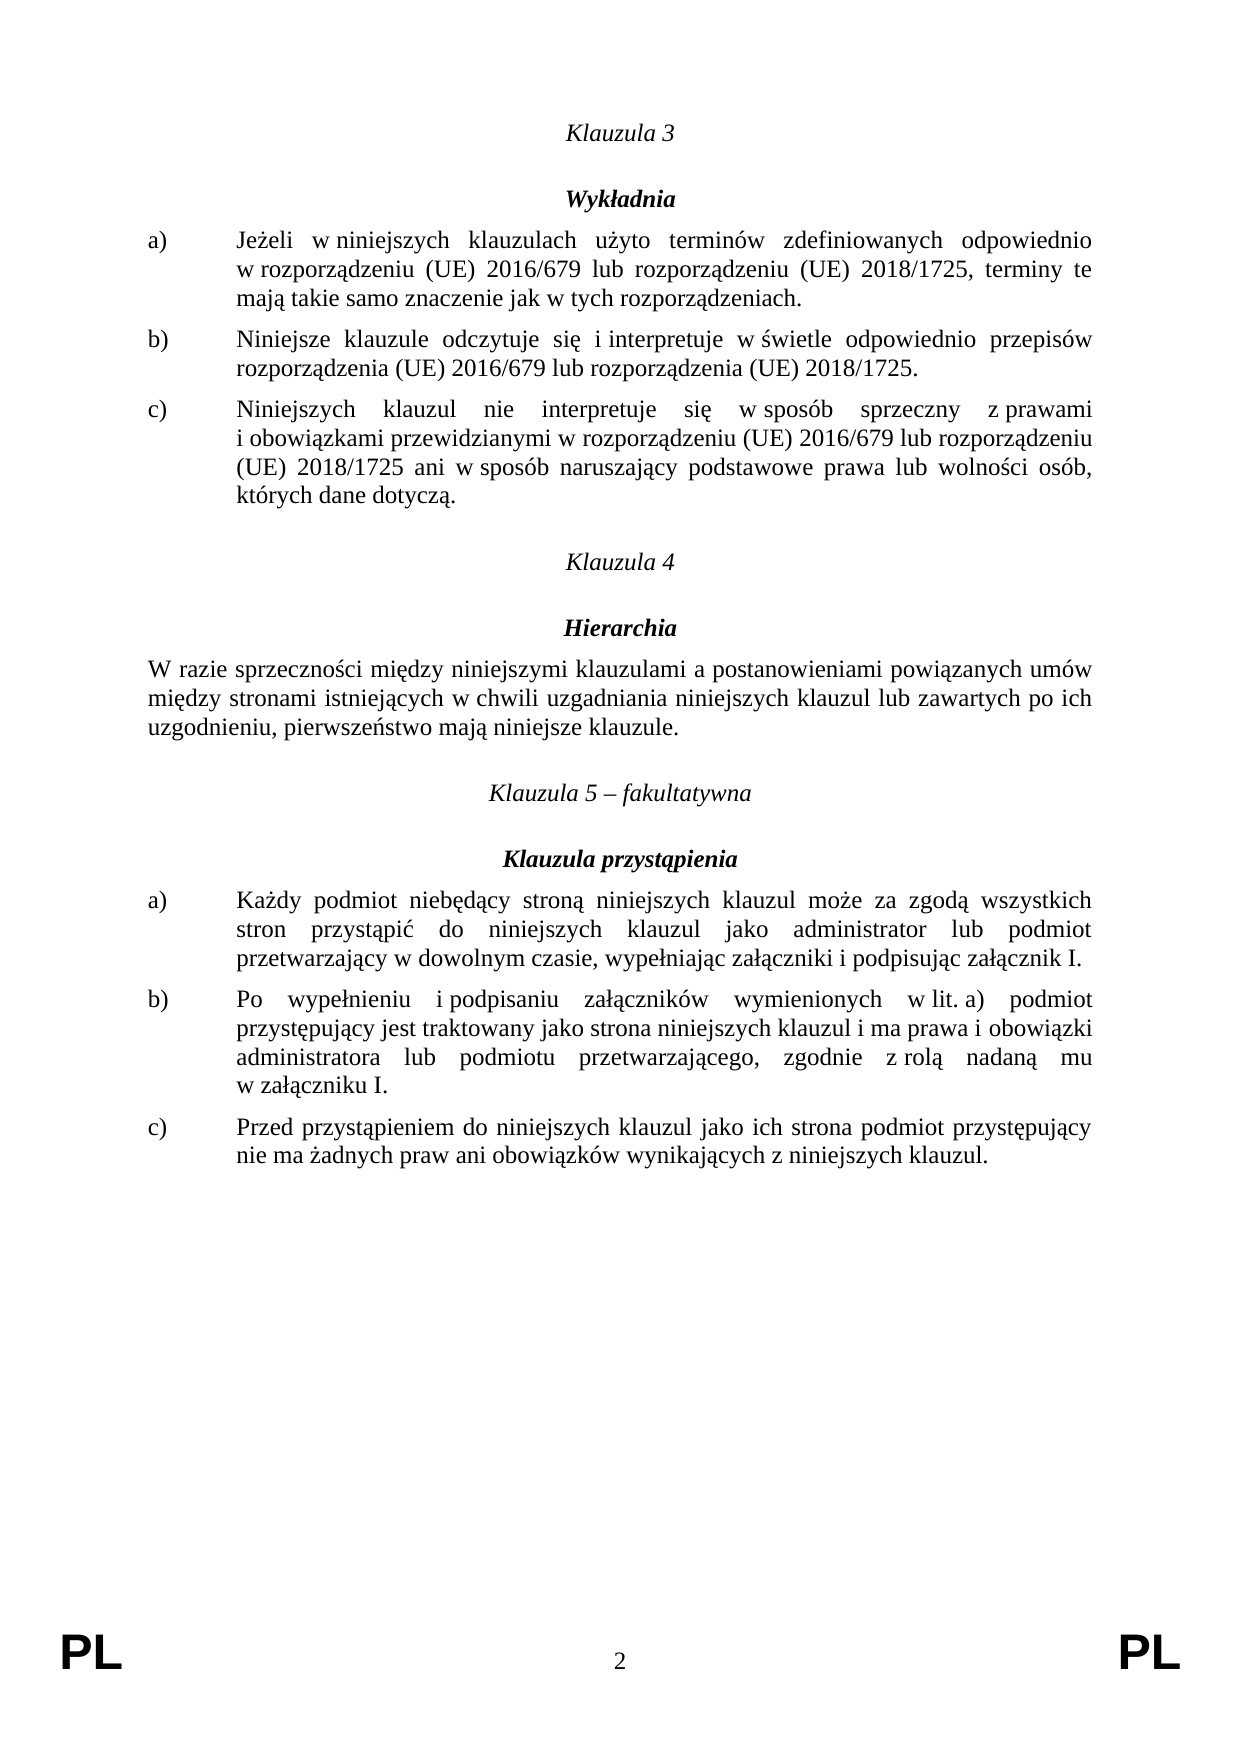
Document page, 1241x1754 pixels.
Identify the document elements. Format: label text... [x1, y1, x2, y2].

text b) Niniejsze klauzule odczytuje się i interpretuje w świetle odpowiednio przepisów rozporządzenia (UE) 2016/679 lub rozporządzenia (UE) 2018/1725. [148, 324, 1093, 382]
text b) Po wypełnieniu i podpisaniu załączników wymienionych w lit. a) podmiot przystępujący jest traktowany jako strona niniejszych klauzul i ma prawa i obowiązki administratora lub podmiotu przetwarzającego, zgodnie z rolą nadaną mu w załączniku I. [148, 984, 1093, 1099]
text W razie sprzeczności między niniejszymi klauzulami a postanowieniami powiązanych umów między stronami istniejących w chwili uzgadniania niniejszych klauzul lub zawartych po ich uzgodnieniu, pierwszeństwo mają niniejsze klauzule. [148, 654, 1093, 741]
text Hierarchia [148, 613, 1093, 642]
text Klauzula przystąpienia [148, 844, 1093, 873]
text Klauzula 3 [148, 118, 1093, 147]
text a) Każdy podmiot niebędący stroną niniejszych klauzul może za zgodą wszystkich stron przystąpić do niniejszych klauzul jako administrator lub podmiot przetwarzający w dowolnym czasie, wypełniając załączniki i podpisując załącznik I. [148, 886, 1093, 972]
text a) Jeżeli w niniejszych klauzulach użyto terminów zdefiniowanych odpowiednio w rozporządzeniu (UE) 2016/679 lub rozporządzeniu (UE) 2018/1725, terminy te mają takie samo znaczenie jak w tych rozporządzeniach. [148, 226, 1093, 312]
text Wykładnia [148, 184, 1093, 213]
text Klauzula 5 – fakultatywna [148, 778, 1093, 807]
text c) Niniejszych klauzul nie interpretuje się w sposób sprzeczny z prawami i obowiązkami przewidzianymi w rozporządzeniu (UE) 2016/679 lub rozporządzeniu (UE) 2018/1725 ani w sposób naruszający podstawowe prawa lub wolności osób, których dane dotyczą. [148, 394, 1093, 509]
text c) Przed przystąpieniem do niniejszych klauzul jako ich strona podmiot przystępujący nie ma żadnych praw ani obowiązków wynikających z niniejszych klauzul. [148, 1112, 1093, 1169]
text Klauzula 4 [148, 547, 1093, 576]
